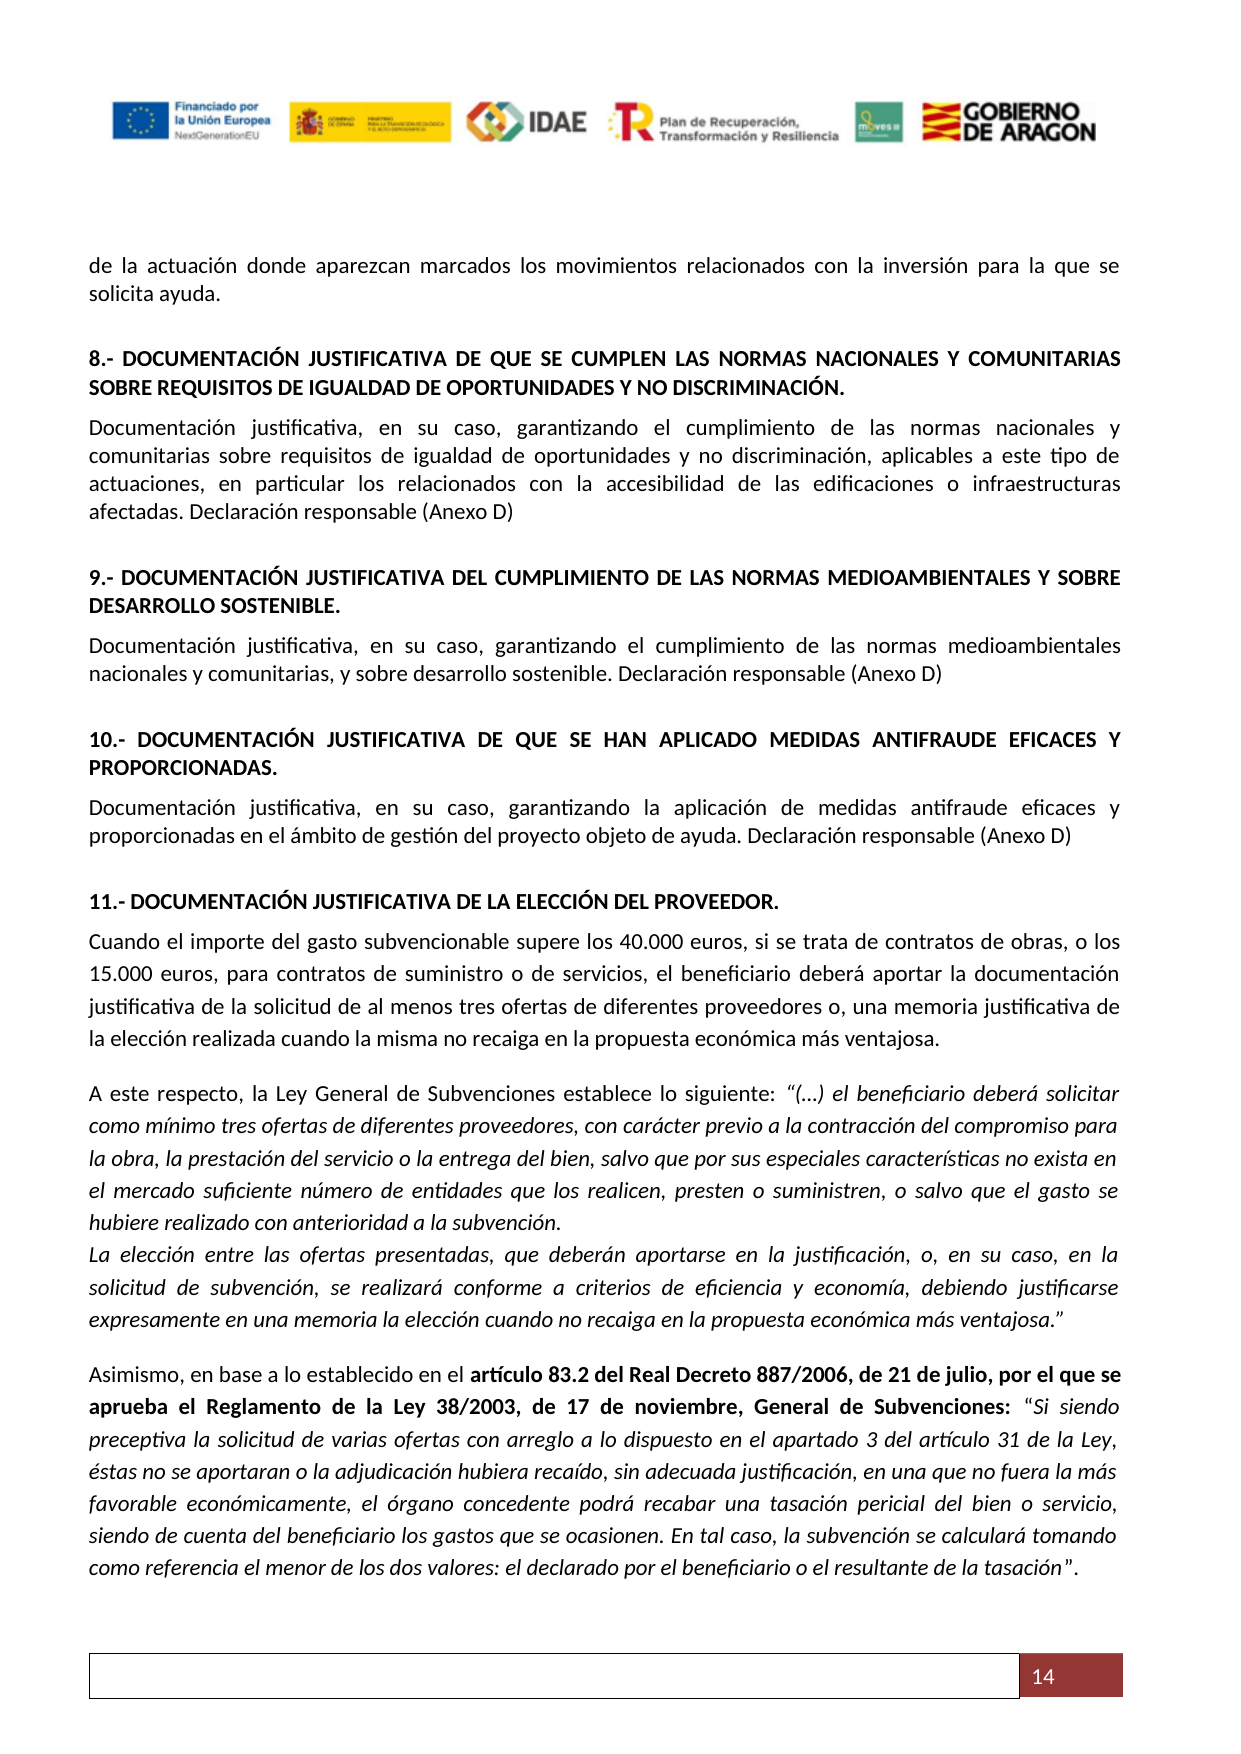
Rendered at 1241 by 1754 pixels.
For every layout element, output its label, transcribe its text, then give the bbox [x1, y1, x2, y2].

text Cuando el importe del gasto subvencionable supere los 40.000 euros, si se trata de contratos de obras, o los 15.000 euros, para contratos de suministro o de servicios, el beneficiario deberá aportar la documentación justificativa de la solicitud de al menos tres ofertas de diferentes proveedores o, una memoria justificativa de la elección realizada cuando la misma no recaiga en la propuesta económica más ventajosa. [89, 927, 1122, 1052]
text Asimismo, en base a lo establecido en el artículo 83.2 del Real Decreto 887/2006, de 21 de julio, por el que se aprueba el Reglamento de la Ley 38/2003, de 17 de noviembre, General de Subvenciones: “Si siendo preceptiva la solicitud de varias ofertas con arreglo a lo dispuesto en el apartado 3 del artículo 31 de la Ley, éstas no se aportaran o la adjudicación hubiera recaído, sin adecuada justificación, en una que no fuera la más favorable económicamente, el órgano concedente podrá recabar una tasación pericial del bien o servicio, siendo de cuenta del beneficiario los gastos que se ocasionen. En tal caso, la subvención se calculará tomando como referencia el menor de los dos valores: el declarado por el beneficiario o el resultante de la tasación”. [89, 1360, 1122, 1581]
text A este respecto, la Ley General de Subvenciones establece lo siguiente: “(…) el beneficiario deberá solicitar como mínimo tres ofertas de diferentes proveedores, con carácter previo a la contracción del compromiso para la obra, la prestación del servicio o la entrega del bien, salvo que por sus especiales características no exista en el mercado suficiente número de entidades que los realicen, presten o suministren, o salvo que el gasto se hubiere realizado con anterioridad a la subvención. [89, 1079, 1122, 1236]
text 9.- DOCUMENTACIÓN JUSTIFICATIVA DEL CUMPLIMIENTO DE LAS NORMAS MEDIOAMBIENTALES Y SOBRE DESARROLLO SOSTENIBLE. [89, 563, 1122, 619]
text Documentación justificativa, en su caso, garantizando el cumplimiento de las normas medioambientales nacionales y comunitarias, y sobre desarrollo sostenible. Declaración responsable (Anexo D) [89, 631, 1122, 687]
text La elección entre las ofertas presentadas, que deberán aportarse en la justificación, o, en su caso, en la solicitud de subvención, se realizará conforme a criterios de eficiencia y economía, debiendo justificarse expresamente en una memoria la elección cuando no recaiga en la propuesta económica más ventajosa.” [89, 1240, 1122, 1333]
text 11.- DOCUMENTACIÓN JUSTIFICATIVA DE LA ELECCIÓN DEL PROVEEDOR. [89, 887, 1122, 915]
picture [88, 72, 1123, 166]
text Documentación justificativa, en su caso, garantizando la aplicación de medidas antifraude eficaces y proporcionadas en el ámbito de gestión del proyecto objeto de ayuda. Declaración responsable (Anexo D) [89, 793, 1122, 849]
text 10.- DOCUMENTACIÓN JUSTIFICATIVA DE QUE SE HAN APLICADO MEDIDAS ANTIFRAUDE EFICACES Y PROPORCIONADAS. [89, 725, 1122, 781]
text Documentación justificativa, en su caso, garantizando el cumplimiento de las normas nacionales y comunitarias sobre requisitos de igualdad de oportunidades y no discriminación, aplicables a este tipo de actuaciones, en particular los relacionados con la accesibilidad de las edificaciones o infraestructuras afectadas. Declaración responsable (Anexo D) [89, 413, 1122, 525]
text 8.- DOCUMENTACIÓN JUSTIFICATIVA DE QUE SE CUMPLEN LAS NORMAS NACIONALES Y COMUNITARIAS SOBRE REQUISITOS DE IGUALDAD DE OPORTUNIDADES Y NO DISCRIMINACIÓN. [89, 344, 1122, 401]
